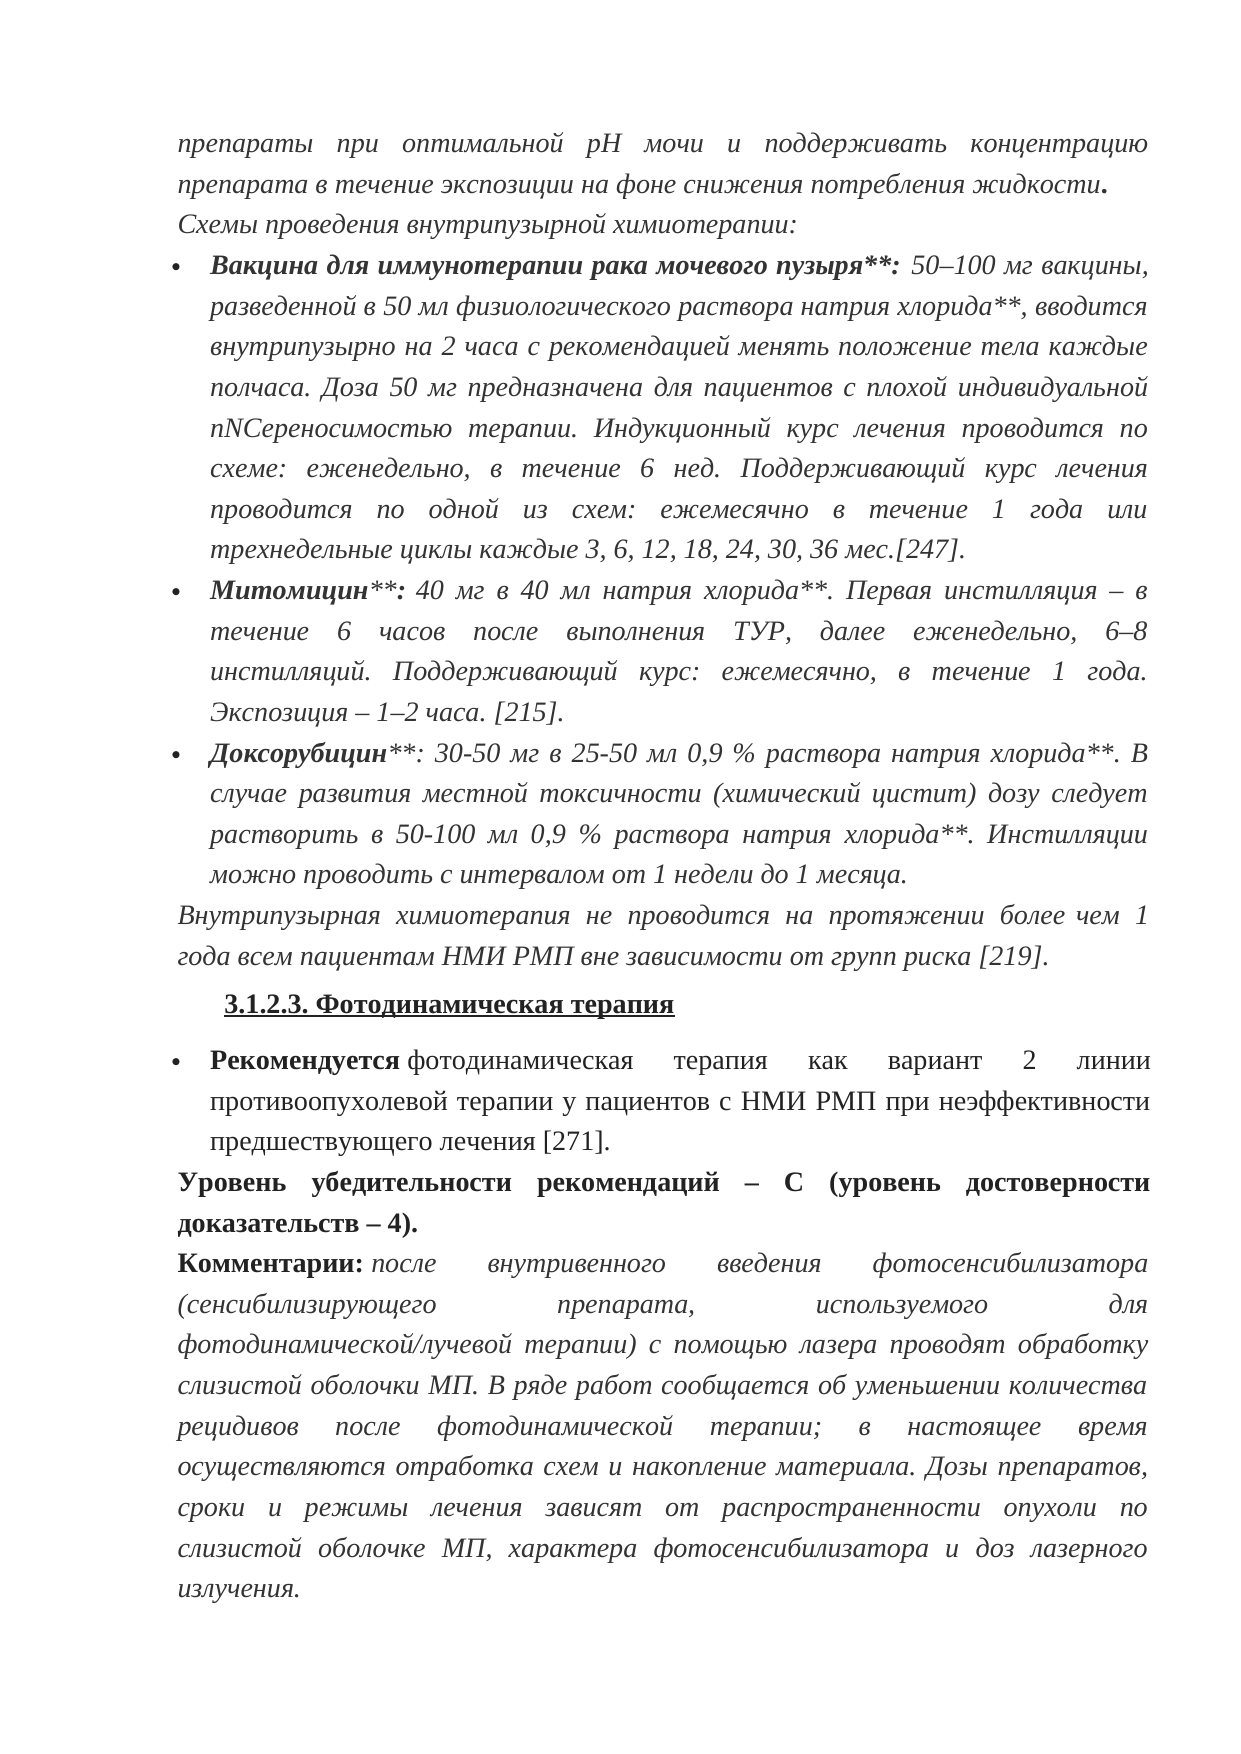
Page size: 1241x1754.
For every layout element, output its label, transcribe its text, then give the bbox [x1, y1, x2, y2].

text Комментарии: после внутривенного введения фотосенсибилизатора (cенсибилизирующего препарата, используемого для фотодинамической/лучевой терапии) с помощью лазера проводят обработку слизистой оболочки МП. В ряде работ сообщается об уменьшении количества рецидивов после фотодинамической терапии; в настоящее время осуществляются отработка схем и накопление материала. Дозы препаратов, сроки и режимы лечения зависят от распространенности опухоли по слизистой оболочке МП, характера фотосенсибилизатора и доз лазерного излучения. [177, 1238, 1152, 1604]
list Рекомендуется фотодинамическая терапия как вариант 2 линии противоопухолевой терапии у пациентов с НМИ РМП при неэффективности предшествующего лечения [271]. [172, 1035, 1152, 1157]
text Внутрипузырная химиотерапия не проводится на протяжении более чем 1 года всем пациентам НМИ РМП вне зависимости от групп риска [219]. [177, 890, 1152, 971]
text 3.1.2.3. Фотодинамическая терапия [224, 987, 1105, 1019]
text Схемы проведения внутрипузырной химиотерапии: [177, 199, 1152, 240]
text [177, 118, 1152, 199]
text Уровень убедительности рекомендаций – С (уровень достоверности доказательств – 4). [177, 1157, 1152, 1238]
list Доксорубицин**: 30-50 мг в 25-50 мл 0,9 % раствора натрия хлорида**. В случае развития местной токсичности (химический цистит) дозу следует растворить в 50-100 мл 0,9 % раствора натрия хлорида**. Инстилляции можно проводить с интервалом от 1 недели до 1 месяца. [172, 727, 1152, 890]
list Вакцина для иммунотерапии рака мочевого пузыря**: 50–100 мг вакцины, разведенной в 50 мл физиологического раствора натрия хлорида**, вводится внутрипузырно на 2 часа с рекомендацией менять положение тела каждые полчаса. Доза 50 мг предназначена для пациентов с плохой индивидуальной пNCереносимостью терапии. Индукционный курс лечения проводится по схеме: еженедельно, в течение 6 нед. Поддерживающий курс лечения проводится по одной из схем: ежемесячно в течение 1 года или трехнедельные циклы каждые 3, 6, 12, 18, 24, 30, 36 мес.[247]. [172, 240, 1152, 565]
list Митомицин**: 40 мг в 40 мл натрия хлорида**. Первая инстилляция – в течение 6 часов после выполнения ТУР, далее еженедельно, 6–8 инстилляций. Поддерживающий курс: ежемесячно, в течение 1 года. Экспозиция – 1–2 часа. [215]. [172, 565, 1152, 727]
